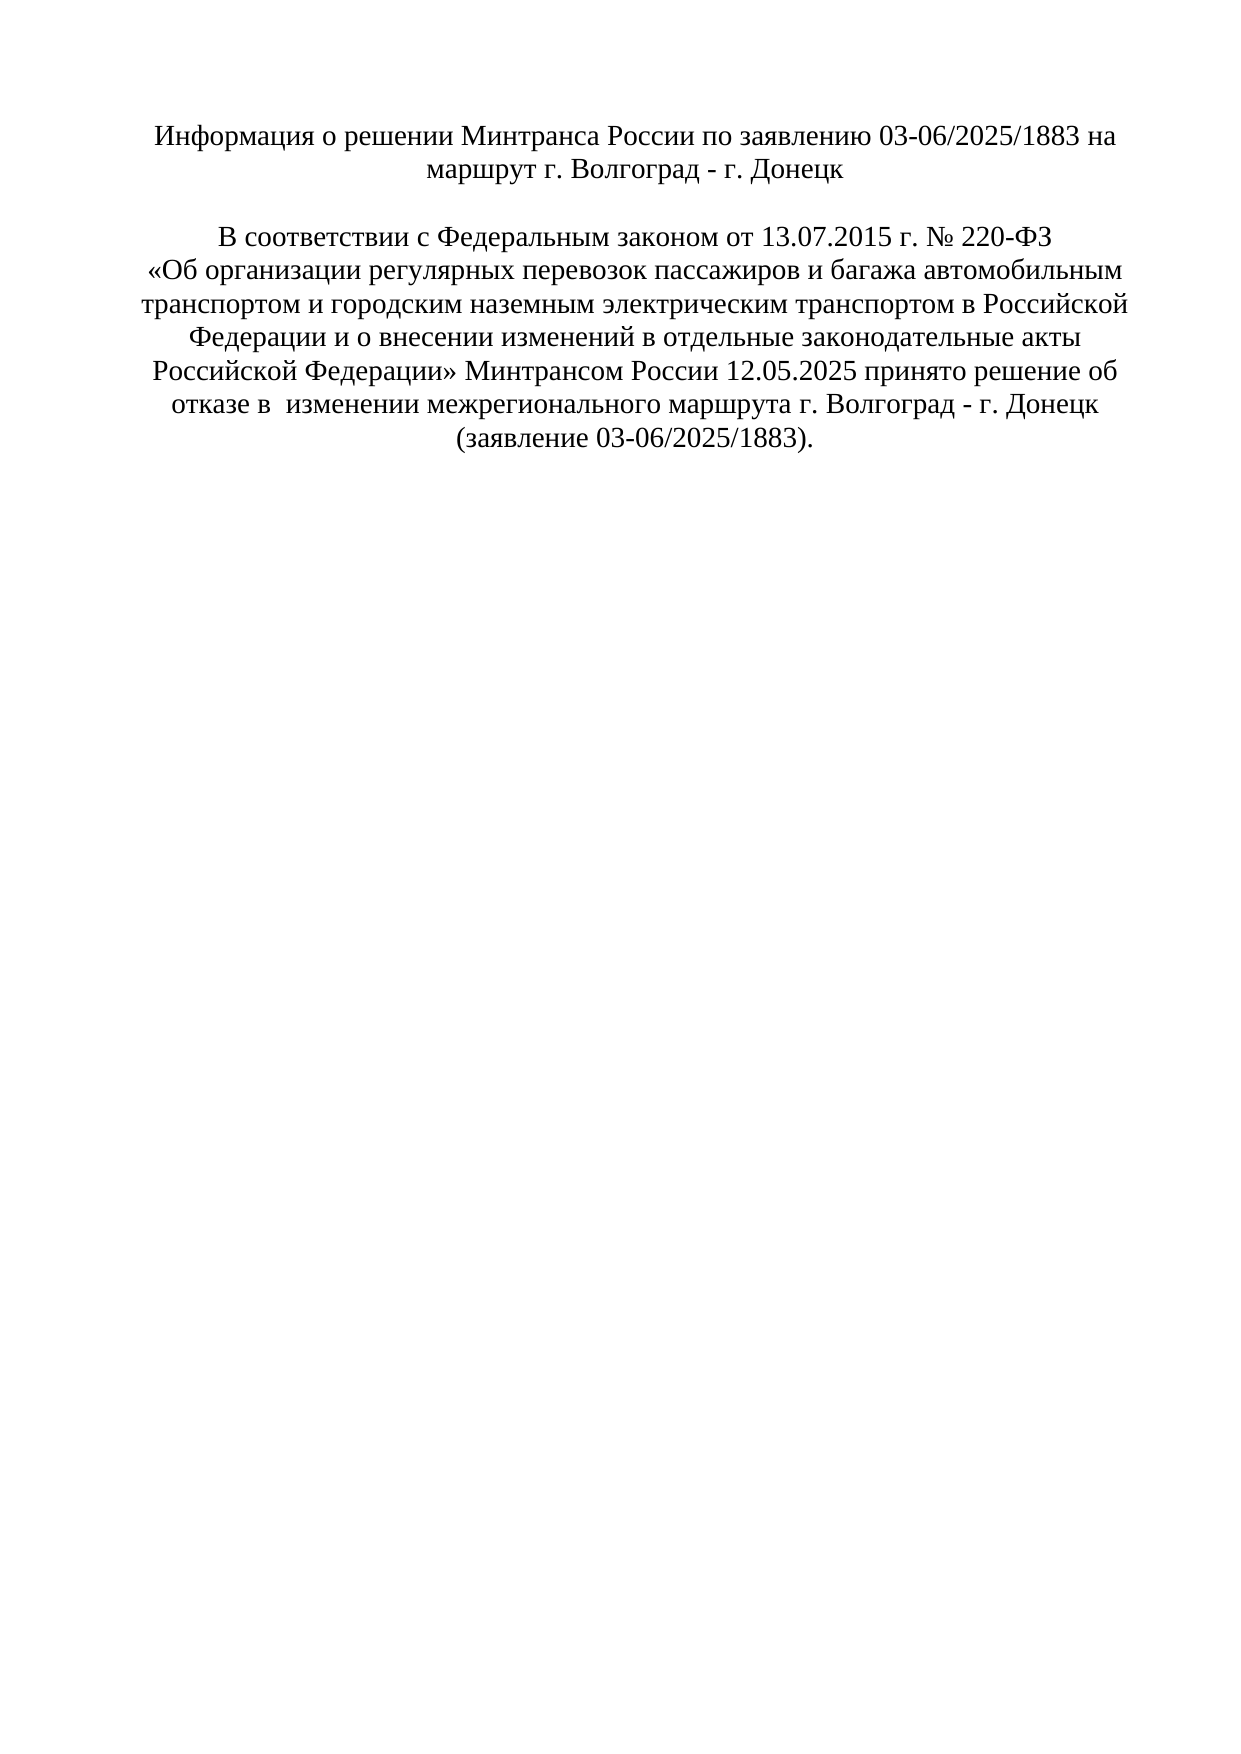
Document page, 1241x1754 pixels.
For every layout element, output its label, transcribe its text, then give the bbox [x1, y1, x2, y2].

text Информация о решении Минтранса России по заявлению 03-06/2025/1883 на маршрут г. Волгоград - г. Донецк [118, 118, 1152, 185]
text В соответствии с Федеральным законом от 13.07.2015 г. № 220-ФЗ «Об организации регулярных перевозок пассажиров и багажа автомобильным транспортом и городским наземным электрическим транспортом в Российской Федерации и о внесении изменений в отдельные законодательные акты Российской Федерации» Минтрансом России 12.05.2025 принято решение об отказе в изменении межрегионального маршрута г. Волгоград - г. Донецк (заявление 03-06/2025/1883). [118, 219, 1152, 453]
